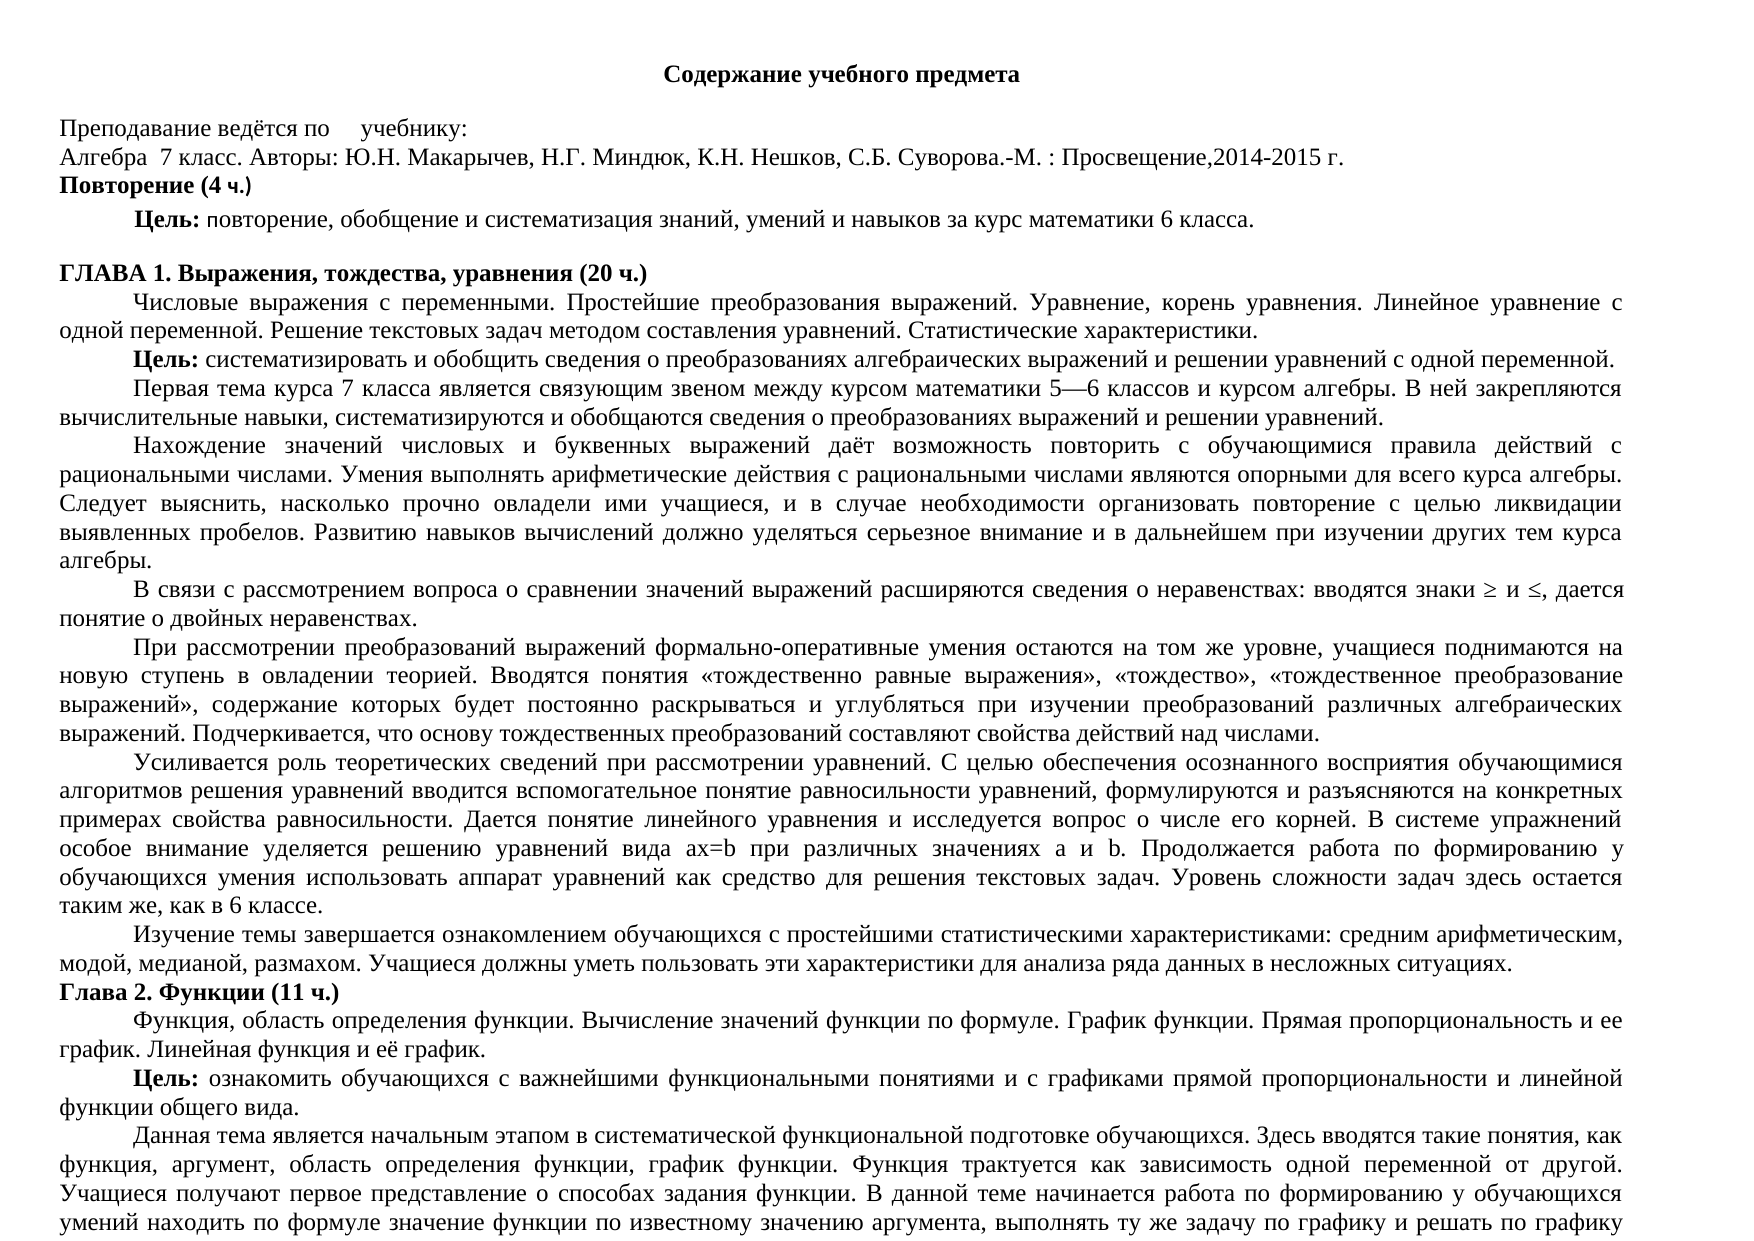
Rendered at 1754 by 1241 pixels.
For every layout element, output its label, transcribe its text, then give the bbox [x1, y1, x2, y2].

text Глава 2. Функции (11 ч.) [59, 977, 1624, 1005]
text В связи с рассмотрением вопроса о сравнении значений выражений расширяются сведения о неравенствах: вводятся знаки ≥ и ≤, дается понятие о двойных неравенствах. [59, 574, 1624, 632]
text При рассмотрении преобразований выражений формально-оперативные умения остаются на том же уровне, учащиеся поднимаются на новую ступень в овладении теорией. Вводятся понятия «тождественно равные выражения», «тождество», «тождественное преобразование выражений», содержание которых будет постоянно раскрываться и углубляться при изучении преобразований различных алгебраических выражений. Подчеркивается, что основу тождественных преобразований составляют свойства действий над числами. [59, 632, 1624, 747]
text Числовые выражения с переменными. Простейшие преобразования выражений. Уравнение, корень уравнения. Линейное уравнение с одной переменной. Решение текстовых задач методом составления уравнений. Статистические характеристики. [59, 287, 1624, 344]
text Первая тема курса 7 класса является связующим звеном между курсом математики 5—6 классов и курсом алгебры. В ней закрепляются вычислительные навыки, систематизируются и обобщаются сведения о преобразованиях выражений и решении уравнений. [59, 373, 1624, 430]
text Изучение темы завершается ознакомлением обучающихся с простейшими статистическими характеристиками: средним арифметическим, модой, медианой, размахом. Учащиеся должны уметь пользовать эти характеристики для анализа ряда данных в несложных ситуациях. [59, 919, 1624, 977]
text Преподавание ведётся по учебнику: [59, 113, 1624, 142]
text Усиливается роль теоретических сведений при рассмотрении уравнений. С целью обеспечения осознанного восприятия обучающимися алгоритмов решения уравнений вводится вспомогательное понятие равносильности уравнений, формулируются и разъясняются на конкретных примерах свойства равносильности. Дается понятие линейного уравнения и исследуется вопрос о числе его корней. В системе упражнений особое внимание уделяется решению уравнений вида ах=b при различных значениях а и b. Продолжается работа по формированию у обучающихся умения использовать аппарат уравнений как средство для решения текстовых задач. Уровень сложности задач здесь остается таким же, как в 6 классе. [59, 747, 1624, 919]
text Алгебра 7 класс. Авторы: Ю.Н. Макарычев, Н.Г. Миндюк, К.Н. Нешков, С.Б. Суворова.-М. : Просвещение,2014-2015 г. [59, 142, 1624, 170]
text Нахождение значений числовых и буквенных выражений даёт возможность повторить с обучающимися правила действий с рациональными числами. Умения выполнять арифметические действия с рациональными числами являются опорными для всего курса алгебры. Следует выяснить, насколько прочно овладели ими учащиеся, и в случае необходимости организовать повторение с целью ликвидации выявленных пробелов. Развитию навыков вычислений должно уделяться серьезное внимание и в дальнейшем при изучении других тем курса алгебры. [59, 430, 1624, 574]
text Цель: ознакомить обучающихся с важнейшими функциональными понятиями и с графиками прямой пропорциональности и линейной функции общего вида. [59, 1063, 1624, 1120]
list Цель: повторение, обобщение и систематизация знаний, умений и навыков за курс математики 6 класса. [59, 204, 1624, 233]
text Цель: систематизировать и обобщить сведения о преобразованиях алгебраических выражений и решении уравнений с одной переменной. [59, 344, 1624, 373]
text Функция, область определения функции. Вычисление значений функции по формуле. График функции. Прямая пропорциональность и ее график. Линейная функция и её график. [59, 1005, 1624, 1063]
text ГЛАВА 1. Выражения, тождества, уравнения (20 ч.) [59, 258, 1624, 287]
list Повторение (4 ч.) [59, 170, 1624, 199]
list Содержание учебного предмета [59, 59, 1624, 88]
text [59, 1120, 1624, 1235]
